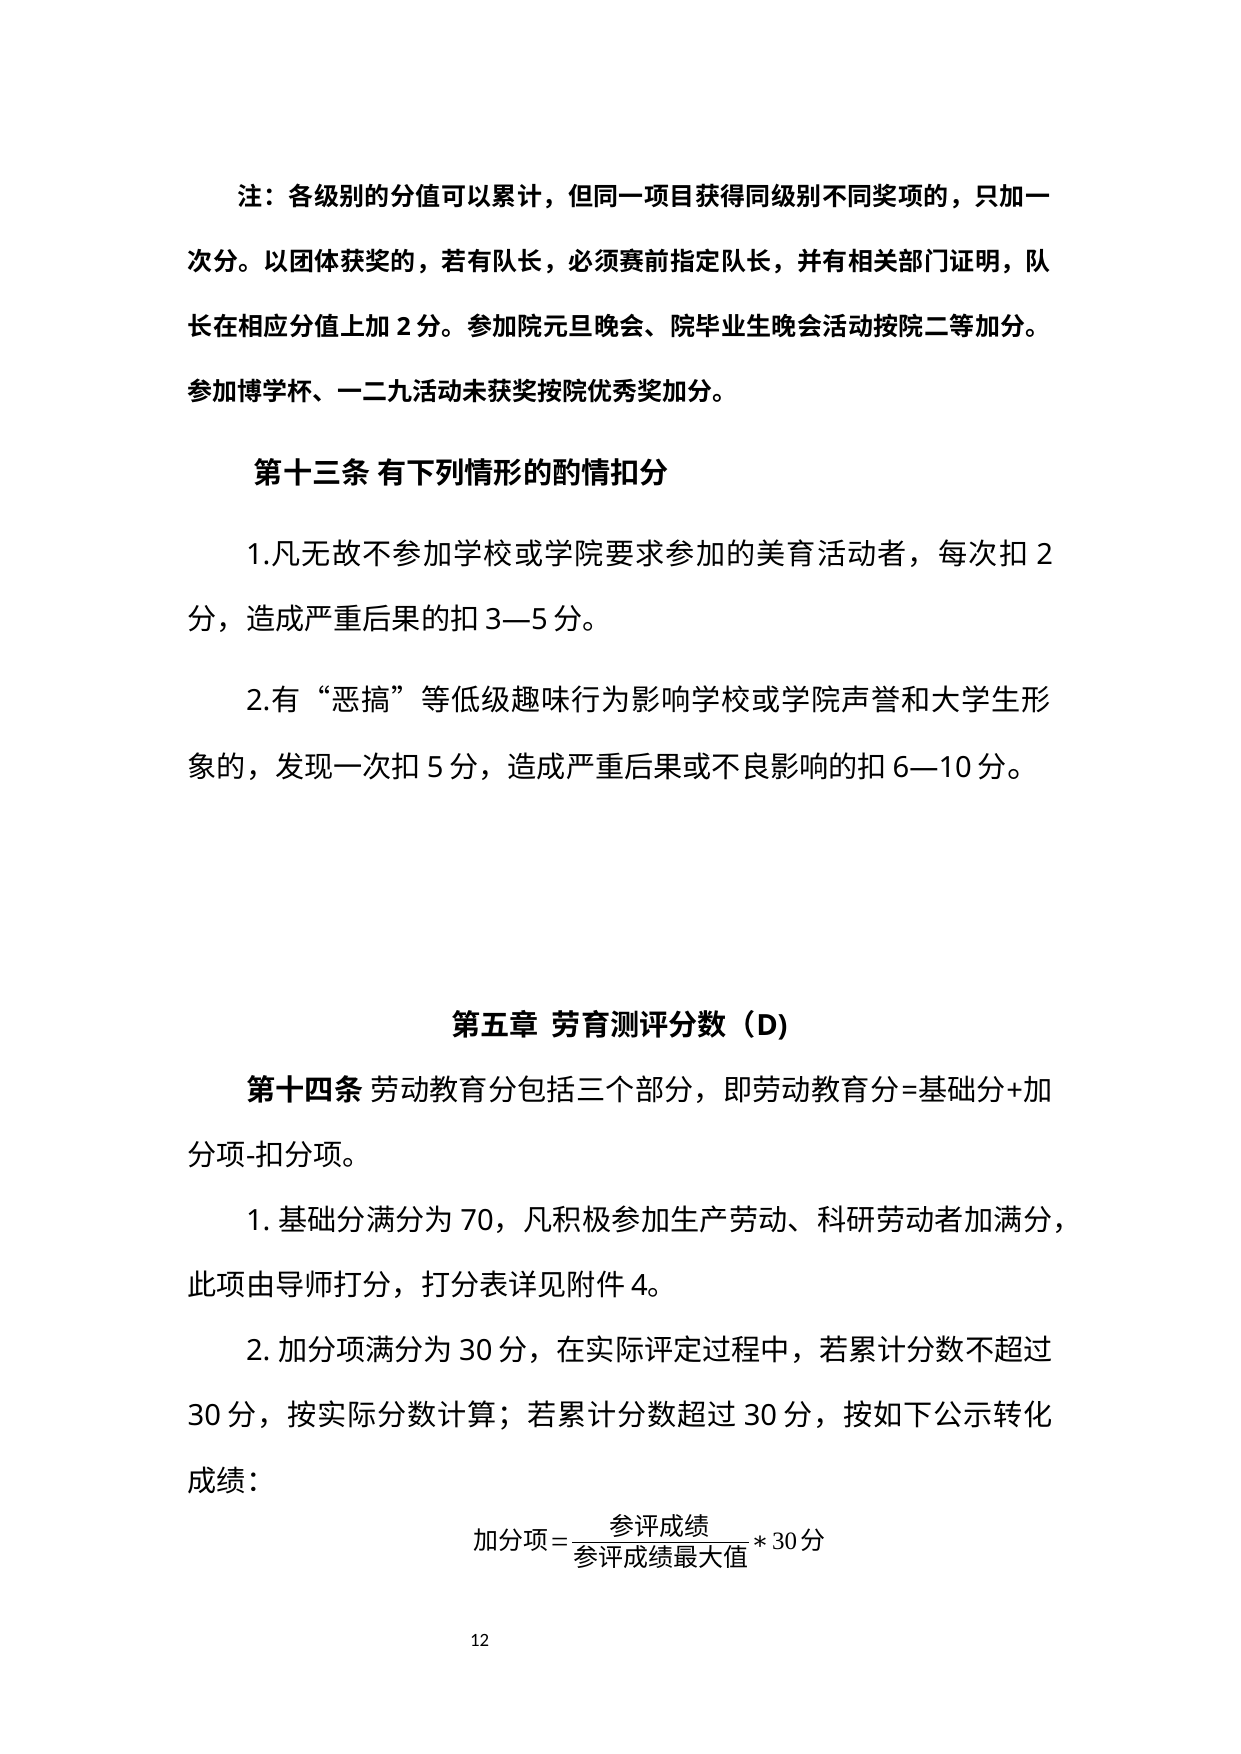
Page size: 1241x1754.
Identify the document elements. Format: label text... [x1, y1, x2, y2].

text 第五章 劳育测评分数（D) [187, 991, 1053, 1056]
text 1.凡无故不参加学校或学院要求参加的美育活动者，每次扣2分，造成严重后果的扣3—5分。 [187, 519, 1053, 649]
text 第十三条 有下列情形的酌情扣分 [187, 438, 1053, 503]
text 2.有“恶搞”等低级趣味行为影响学校或学院声誉和大学生形象的，发现一次扣5分，造成严重后果或不良影响的扣6—10分。 [187, 666, 1053, 796]
list 基础分满分为70，凡积极参加生产劳动、科研劳动者加满分，此项由导师打分，打分表详见附件4。 [187, 1186, 1053, 1316]
text 第十四条 劳动教育分包括三个部分，即劳动教育分=基础分+加分项-扣分项。 [187, 1056, 1053, 1186]
text 注：各级别的分值可以累计，但同一项目获得同级别不同奖项的，只加一次分。以团体获奖的，若有队长，必须赛前指定队长，并有相关部门证明，队长在相应分值上加2分。参加院元旦晚会、院毕业生晚会活动按院二等加分。参加博学杯、一二九活动未获奖按院优秀奖加分。 [187, 162, 1053, 422]
list 加分项满分为30分，在实际评定过程中，若累计分数不超过30分，按实际分数计算；若累计分数超过30分，按如下公示转化成绩： [187, 1316, 1053, 1511]
